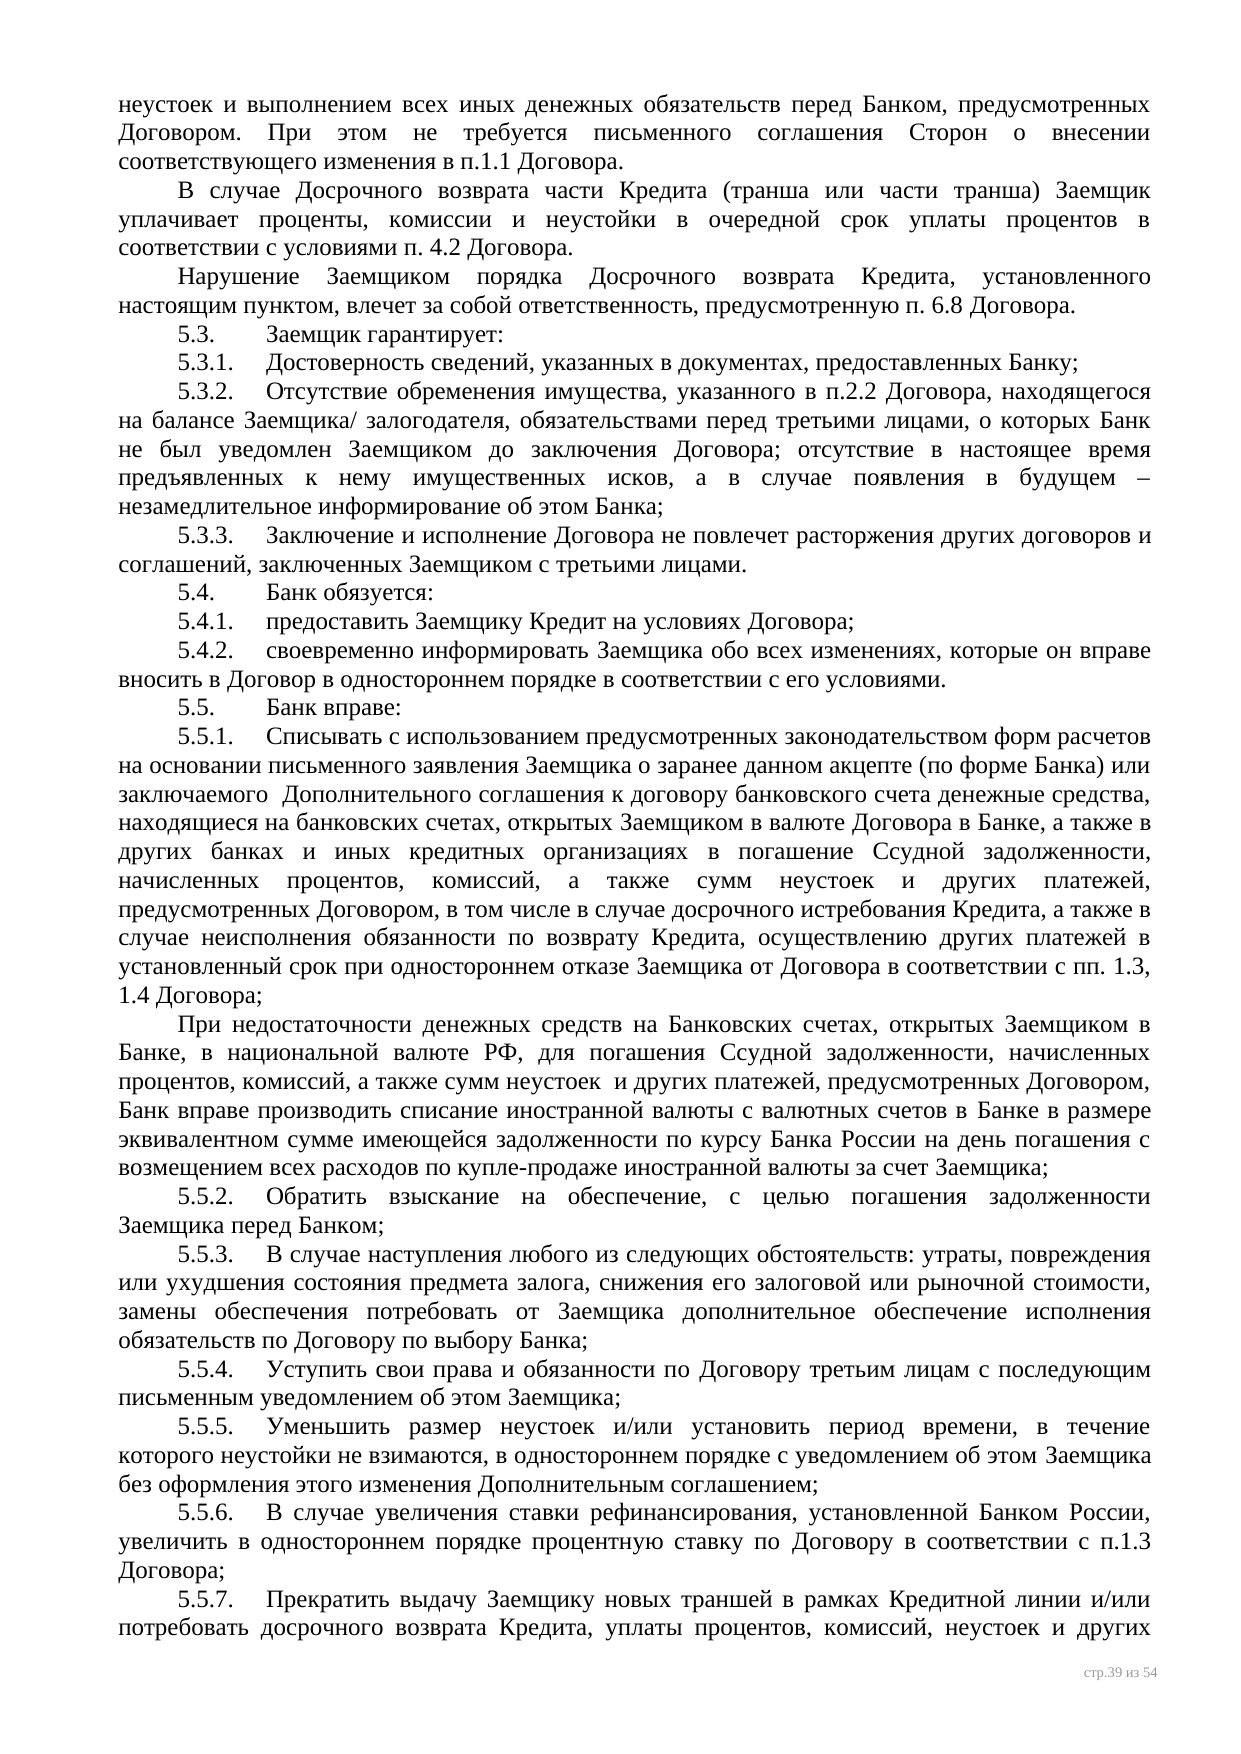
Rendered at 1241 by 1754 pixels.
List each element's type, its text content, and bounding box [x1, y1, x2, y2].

text 5.5.3. В случае наступления любого из следующих обстоятельств: утраты, повреждения или ухудшения состояния предмета залога, снижения его залоговой или рыночной стоимости, замены обеспечения потребовать от Заемщика дополнительное обеспечение исполнения обязательств по Договору по выбору Банка; [118, 1239, 1152, 1354]
text 5.3.2. Отсутствие обременения имущества, указанного в п.2.2 Договора, находящегося на балансе Заемщика/ залогодателя, обязательствами перед третьими лицами, о которых Банк не был уведомлен Заемщиком до заключения Договора; отсутствие в настоящее время предъявленных к нему имущественных исков, а в случае появления в будущем – незамедлительное информирование об этом Банка; [118, 376, 1152, 520]
text 5.3.1. Достоверность сведений, указанных в документах, предоставленных Банку; [118, 347, 1152, 376]
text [118, 1584, 1152, 1641]
text При недостаточности денежных средств на Банковских счетах, открытых Заемщиком в Банке, в национальной валюте РФ, для погашения Ссудной задолженности, начисленных процентов, комиссий, а также сумм неустоек и других платежей, предусмотренных Договором, Банк вправе производить списание иностранной валюты с валютных счетов в Банке в размере эквивалентном сумме имеющейся задолженности по курсу Банка России на день погашения с возмещением всех расходов по купле-продаже иностранной валюты за счет Заемщика; [118, 1009, 1152, 1181]
text 5.3. Заемщик гарантирует: [118, 319, 1152, 347]
text 5.4.2. своевременно информировать Заемщика обо всех изменениях, которые он вправе вносить в Договор в одностороннем порядке в соответствии с его условиями. [118, 635, 1152, 692]
text 5.5.2. Обратить взыскание на обеспечение, с целью погашения задолженности Заемщика перед Банком; [118, 1181, 1152, 1239]
text 5.5.4. Уступить свои права и обязанности по Договору третьим лицам с последующим письменным уведомлением об этом Заемщика; [118, 1354, 1152, 1411]
text 5.4.1. предоставить Заемщику Кредит на условиях Договора; [118, 606, 1152, 635]
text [118, 89, 1152, 175]
text 5.5.6. В случае увеличения ставки рефинансирования, установленной Банком России, увеличить в одностороннем порядке процентную ставку по Договору в соответствии с п.1.3 Договора; [118, 1497, 1152, 1584]
text 5.4. Банк обязуется: [118, 577, 1152, 606]
text Нарушение Заемщиком порядка Досрочного возврата Кредита, установленного настоящим пунктом, влечет за собой ответственность, предусмотренную п. 6.8 Договора. [118, 261, 1152, 319]
text 5.3.3. Заключение и исполнение Договора не повлечет расторжения других договоров и соглашений, заключенных Заемщиком с третьими лицами. [118, 520, 1152, 577]
text 5.5.1. Списывать с использованием предусмотренных законодательством форм расчетов на основании письменного заявления Заемщика о заранее данном акцепте (по форме Банка) или заключаемого Дополнительного соглашения к договору банковского счета денежные средства, находящиеся на банковских счетах, открытых Заемщиком в валюте Договора в Банке, а также в других банках и иных кредитных организациях в погашение Ссудной задолженности, начисленных процентов, комиссий, а также сумм неустоек и других платежей, предусмотренных Договором, в том числе в случае досрочного истребования Кредита, а также в случае неисполнения обязанности по возврату Кредита, осуществлению других платежей в установленный срок при одностороннем отказе Заемщика от Договора в соответствии с пп. 1.3, 1.4 Договора; [118, 721, 1152, 1009]
text 5.5. Банк вправе: [118, 692, 1152, 721]
text В случае Досрочного возврата части Кредита (транша или части транша) Заемщик уплачивает проценты, комиссии и неустойки в очередной срок уплаты процентов в соответствии с условиями п. 4.2 Договора. [118, 175, 1152, 261]
text 5.5.5. Уменьшить размер неустоек и/или установить период времени, в течение которого неустойки не взимаются, в одностороннем порядке с уведомлением об этом Заемщика без оформления этого изменения Дополнительным соглашением; [118, 1411, 1152, 1497]
